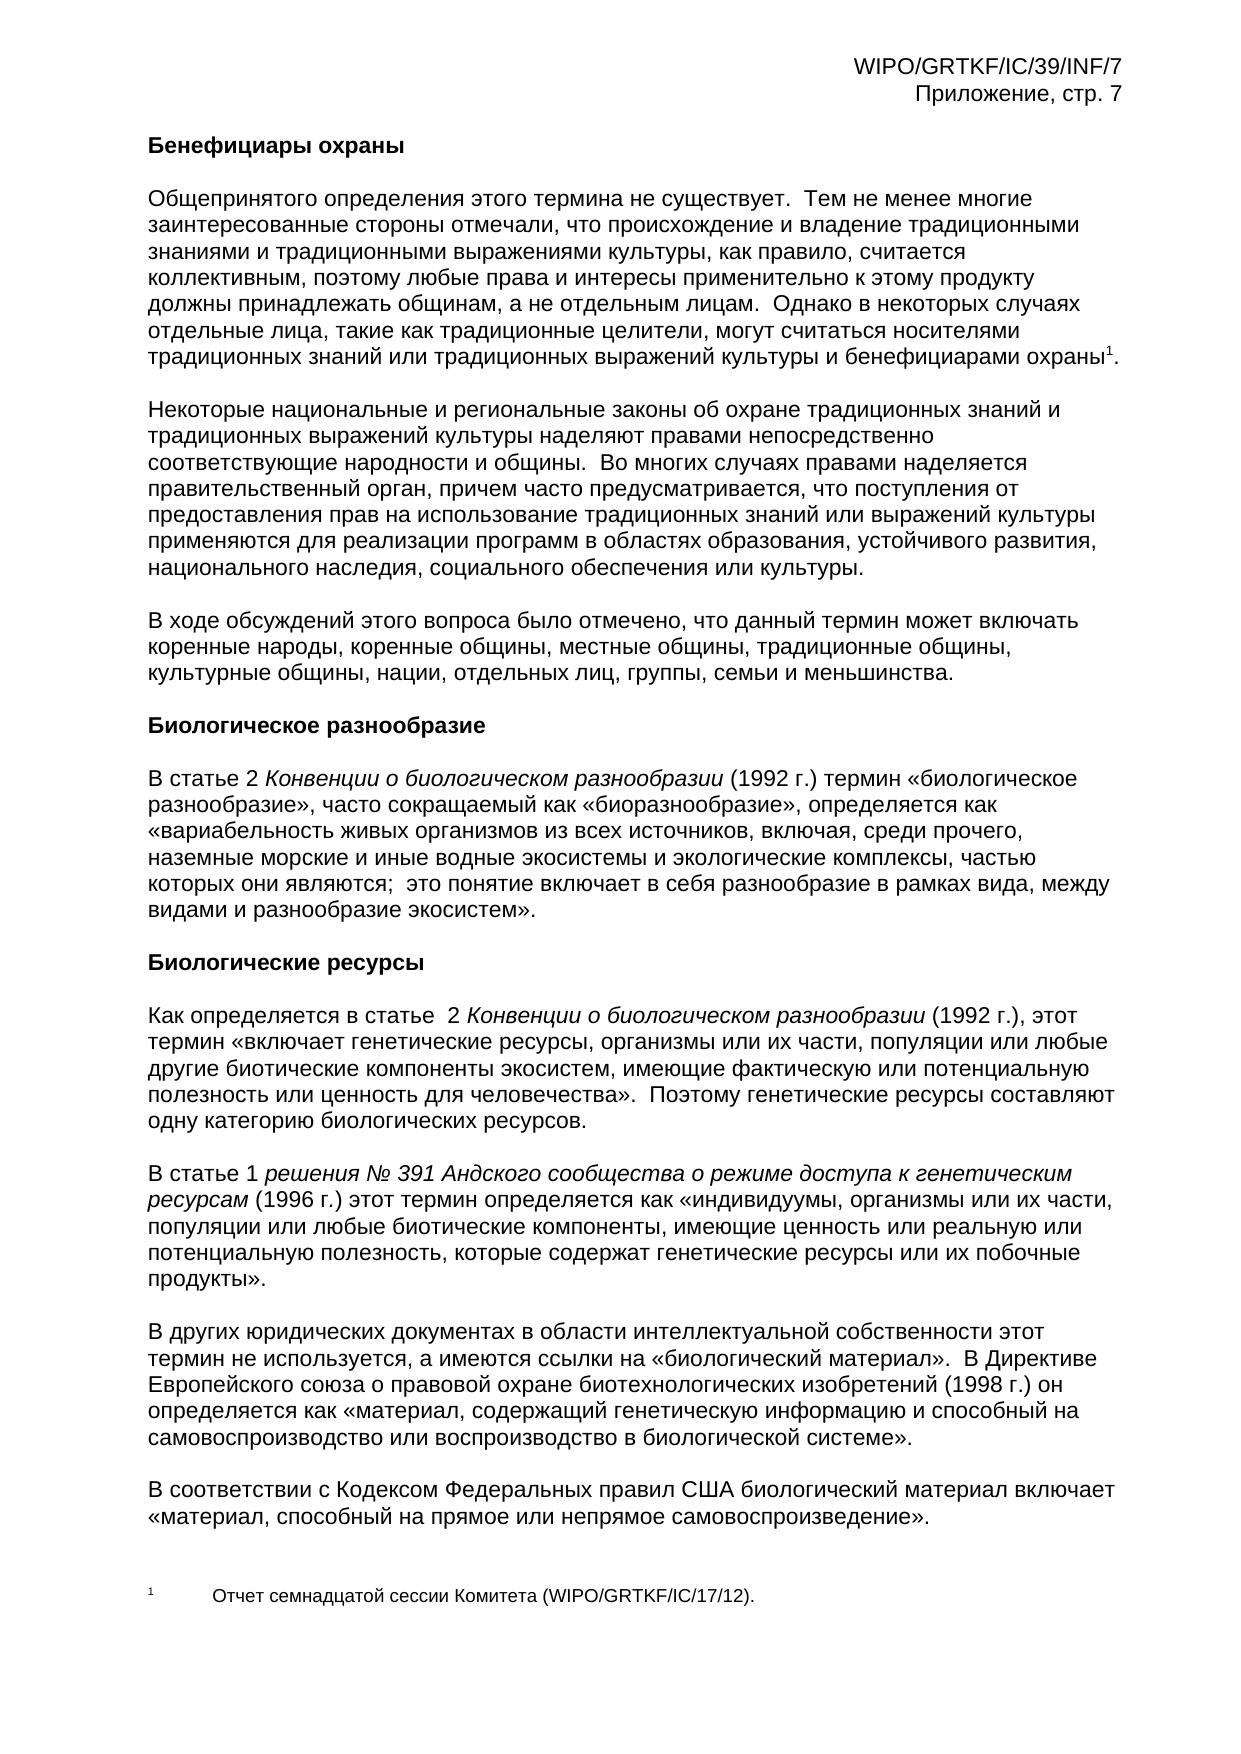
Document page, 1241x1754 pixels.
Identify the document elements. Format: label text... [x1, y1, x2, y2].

text Как определяется в статье 2 Конвенции о биологическом разнообразии (1992 г.), этот термин «включает генетические ресурсы, организмы или их части, популяции или любые другие биотические компоненты экосистем, имеющие фактическую или потенциальную полезность или ценность для человечества». Поэтому генетические ресурсы составляют одну категорию биологических ресурсов. [148, 1002, 1122, 1134]
text Общепринятого определения этого термина не существует. Тем не менее многие заинтересованные стороны отмечали, что происхождение и владение традиционными знаниями и традиционными выражениями культуры, как правило, считается коллективным, поэтому любые права и интересы применительно к этому продукту должны принадлежать общинам, а не отдельным лицам. Однако в некоторых случаях отдельные лица, такие как традиционные целители, могут считаться носителями традиционных знаний или традиционных выражений культуры и бенефициарами охраны. [148, 185, 1122, 369]
text В ходе обсуждений этого вопроса было отмечено, что данный термин может включать коренные народы, коренные общины, местные общины, традиционные общины, культурные общины, нации, отдельных лиц, группы, семьи и меньшинства. [148, 607, 1122, 686]
subtitle Биологическое разнообразие [148, 712, 1122, 738]
text В соответствии с Кодексом Федеральных правил США биологический материал включает «материал, способный на прямое или непрямое самовоспроизведение». [148, 1476, 1122, 1529]
subtitle Бенефициары охраны [148, 132, 1122, 158]
text В статье 1 решения № 391 Андского сообщества о режиме доступа к генетическим ресурсам (1996 г.) этот термин определяется как «индивидуумы, организмы или их части, популяции или любые биотические компоненты, имеющие ценность или реальную или потенциальную полезность, которые содержат генетические ресурсы или их побочные продукты». [148, 1160, 1122, 1292]
subtitle Биологические ресурсы [148, 949, 1122, 976]
text В статье 2 Конвенции о биологическом разнообразии (1992 г.) термин «биологическое разнообразие», часто сокращаемый как «биоразнообразие», определяется как «вариабельность живых организмов из всех источников, включая, среди прочего, наземные морские и иные водные экосистемы и экологические комплексы, частью которых они являются; это понятие включает в себя разнообразие в рамках вида, между видами и разнообразие экосистем». [148, 765, 1122, 923]
text Некоторые национальные и региональные законы об охране традиционных знаний и традиционных выражений культуры наделяют правами непосредственно соответствующие народности и общины. Во многих случаях правами наделяется правительственный орган, причем часто предусматривается, что поступления от предоставления прав на использование традиционных знаний или выражений культуры применяются для реализации программ в областях образования, устойчивого развития, национального наследия, социального обеспечения или культуры. [148, 396, 1122, 580]
text В других юридических документах в области интеллектуальной собственности этот термин не используется, а имеются ссылки на «биологический материал». В Директиве Европейского союза о правовой охране биотехнологических изобретений (1998 г.) он определяется как «материал, содержащий генетическую информацию и способный на самовоспроизводство или воспроизводство в биологической системе». [148, 1318, 1122, 1450]
